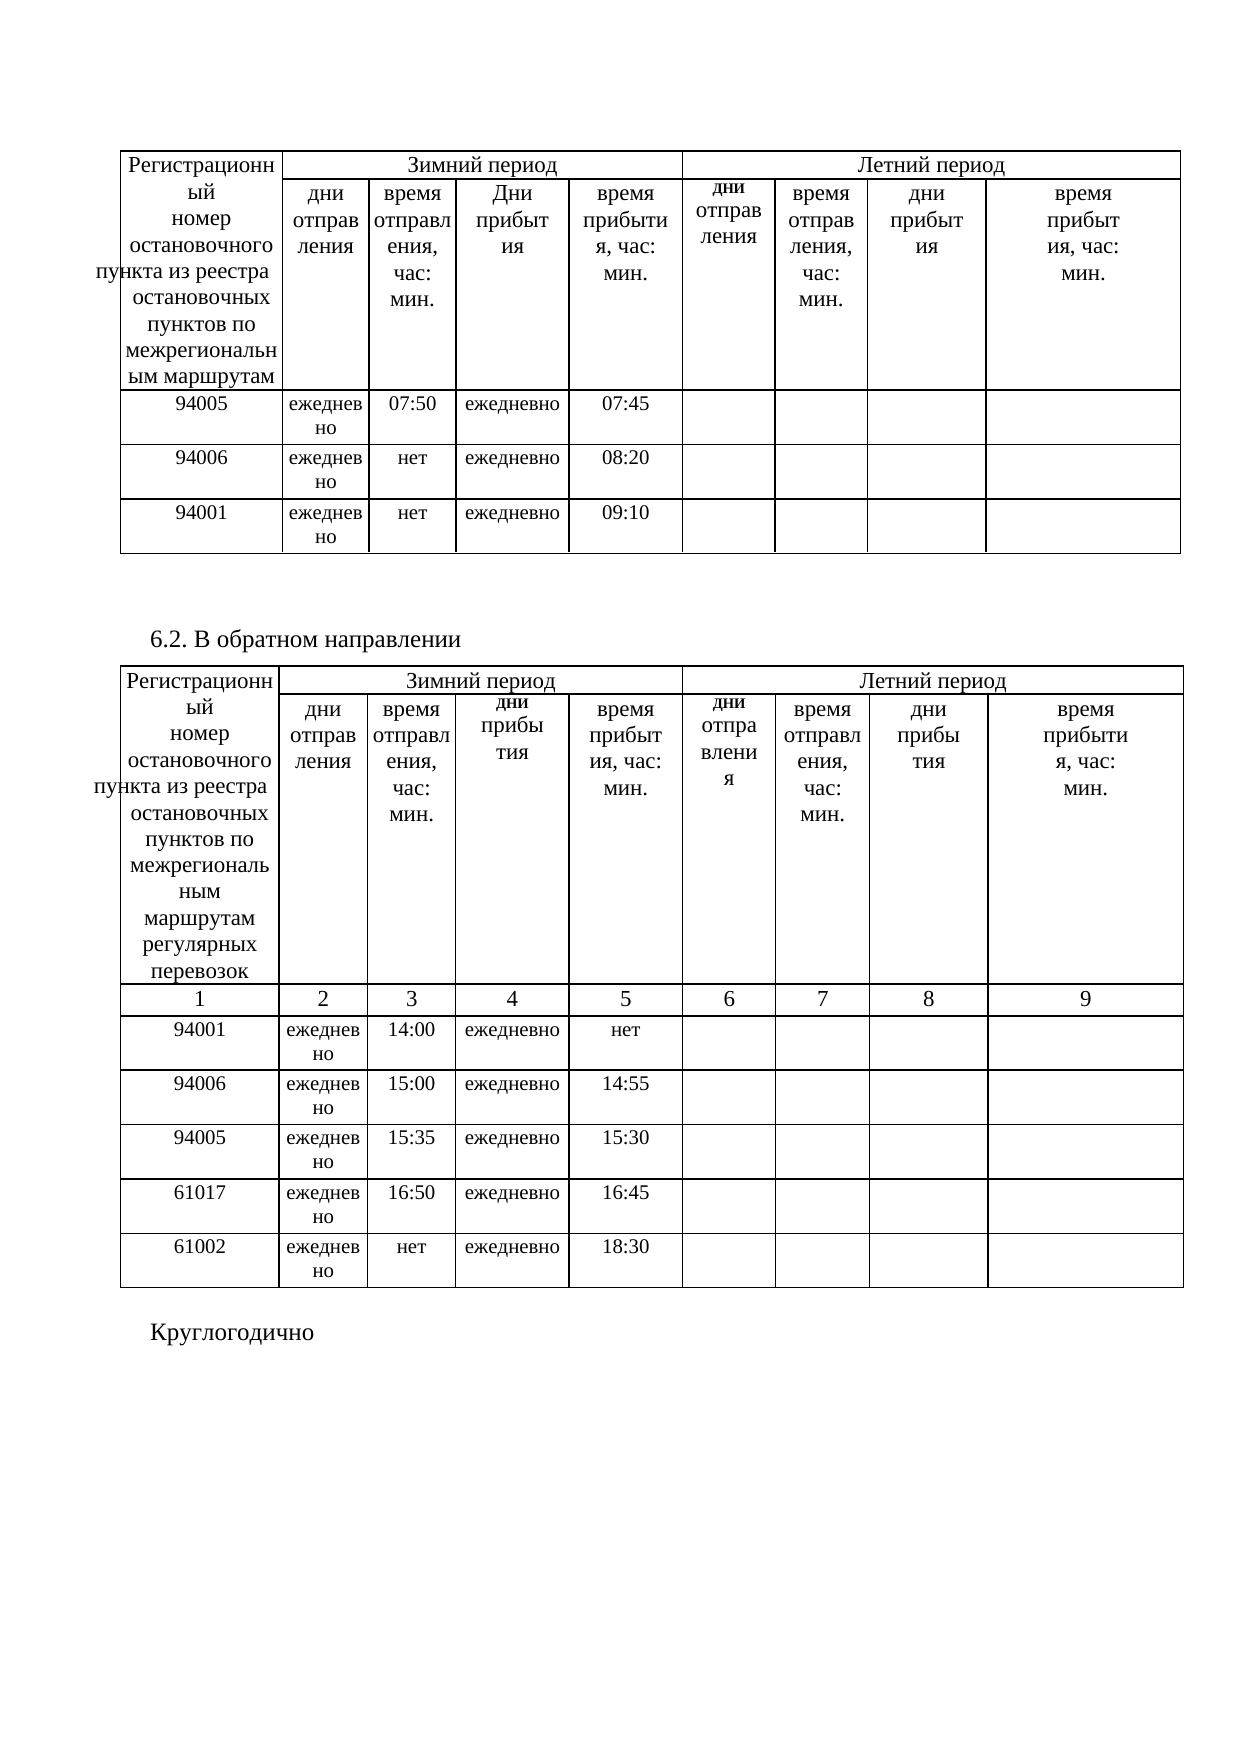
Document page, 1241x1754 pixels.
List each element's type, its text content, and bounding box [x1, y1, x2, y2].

table_cell 4 [456, 985, 568, 1015]
table_cell [868, 500, 985, 552]
table_cell [776, 445, 867, 498]
table_cell [683, 1071, 775, 1124]
table_cell [868, 445, 985, 498]
table_cell [776, 1234, 869, 1287]
table_cell 7 [776, 985, 869, 1015]
table_cell время прибыти я, час: мин. [570, 180, 682, 389]
table_cell 07:45 [570, 391, 682, 444]
table_cell [870, 1017, 987, 1069]
table_cell нет [370, 445, 455, 498]
table_cell 09:10 [570, 500, 682, 552]
table_cell ежедневно [456, 1017, 568, 1069]
text 6.2. В обратном направлении [150, 624, 1090, 653]
table_cell [870, 1125, 987, 1178]
table_cell 9 [989, 985, 1183, 1015]
table_cell [776, 1180, 869, 1232]
table_cell время прибыти я, час: мин. [989, 695, 1183, 983]
table_cell ежедневно [457, 445, 568, 498]
table_cell [683, 445, 774, 498]
table_cell [870, 1180, 987, 1232]
table_cell [870, 1071, 987, 1124]
table_cell ежедневно [283, 500, 368, 552]
table_cell дни отправ ления [283, 180, 368, 389]
table_cell ежедневно [280, 1180, 367, 1232]
table_cell 07:50 [370, 391, 455, 444]
table_cell [683, 500, 774, 552]
table_cell 94005 [121, 391, 282, 444]
table_cell ежедневно [457, 391, 568, 444]
table_cell 1 [121, 985, 278, 1015]
table_cell 15:30 [570, 1125, 682, 1178]
table_cell Дни прибыт ия [457, 180, 568, 389]
table_cell [683, 1017, 775, 1069]
table_cell 15:35 [368, 1125, 455, 1178]
table_cell время прибыт ия, час: мин. [570, 695, 682, 983]
table_cell [987, 445, 1180, 498]
table_cell ежедневно [280, 1071, 367, 1124]
table_cell [776, 500, 867, 552]
table_cell 94006 [121, 1071, 278, 1124]
table_cell 2 [280, 985, 367, 1015]
table_cell 15:00 [368, 1071, 455, 1124]
table_cell ежедневно [456, 1234, 568, 1287]
table_cell время отправл ения, час: мин. [776, 695, 869, 983]
table_cell [776, 391, 867, 444]
table_header Летний период [683, 667, 1183, 693]
table_cell время отправл ения, час: мин. [368, 695, 455, 983]
table_header Летний период [683, 152, 1180, 178]
table_header Зимний период [280, 667, 682, 693]
table_cell [989, 1071, 1183, 1124]
table_cell нет [370, 500, 455, 552]
table_cell ежедневно [280, 1125, 367, 1178]
table_cell 14:55 [570, 1071, 682, 1124]
table_cell 16:45 [570, 1180, 682, 1232]
table_cell 6 [683, 985, 775, 1015]
table_header Зимний период [283, 152, 682, 178]
table_header Регистрационный номер остановочного пункта из реестра остановочных пунктов по межрегиональным маршрутам регулярных перевозок [121, 667, 278, 983]
table_cell [868, 391, 985, 444]
table_cell ежедневно [456, 1071, 568, 1124]
table_cell 08:20 [570, 445, 682, 498]
table_cell время прибыт ия, час: мин. [987, 180, 1180, 389]
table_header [121, 152, 282, 389]
table_cell нет [570, 1017, 682, 1069]
table_cell ежедневно [283, 445, 368, 498]
text Круглогодично [150, 1317, 1090, 1346]
table_cell [683, 1125, 775, 1178]
table_cell ежедневно [456, 1125, 568, 1178]
table_cell ДНИ отпра влени я [683, 695, 775, 983]
table_cell 18:30 [570, 1234, 682, 1287]
table_cell 94001 [121, 500, 282, 552]
table_cell [989, 1125, 1183, 1178]
table_cell дни прибы тия [870, 695, 987, 983]
table_cell дни отправ ления [280, 695, 367, 983]
table_cell [776, 1017, 869, 1069]
table_cell ДНИ отправ ления [683, 180, 774, 389]
table_cell 94006 [121, 445, 282, 498]
table_cell 61017 [121, 1180, 278, 1232]
table_cell время отправ ления, час: мин. [776, 180, 867, 389]
table_cell ежедневно [283, 391, 368, 444]
table_cell 5 [570, 985, 682, 1015]
table_cell ежедневно [280, 1234, 367, 1287]
table_cell 94005 [121, 1125, 278, 1178]
table_cell [870, 1234, 987, 1287]
table_cell [989, 1180, 1183, 1232]
table_cell 94001 [121, 1017, 278, 1069]
table_cell [776, 1071, 869, 1124]
table_cell [683, 1180, 775, 1232]
table_cell 3 [368, 985, 455, 1015]
table_cell дни прибыт ия [868, 180, 985, 389]
table_cell [683, 391, 774, 444]
table_cell ежедневно [456, 1180, 568, 1232]
table_cell 16:50 [368, 1180, 455, 1232]
table_cell [776, 1125, 869, 1178]
table_cell ДНИ прибы тия [456, 695, 568, 983]
table_cell [989, 1017, 1183, 1069]
table_cell [987, 500, 1180, 552]
table_cell [683, 1234, 775, 1287]
table_cell [987, 391, 1180, 444]
table_cell [989, 1234, 1183, 1287]
table_cell время отправл ения, час: мин. [370, 180, 455, 389]
table_cell ежедневно [280, 1017, 367, 1069]
table_cell 8 [870, 985, 987, 1015]
table_cell 61002 [121, 1234, 278, 1287]
table_cell ежедневно [457, 500, 568, 552]
table_cell нет [368, 1234, 455, 1287]
table_cell 14:00 [368, 1017, 455, 1069]
